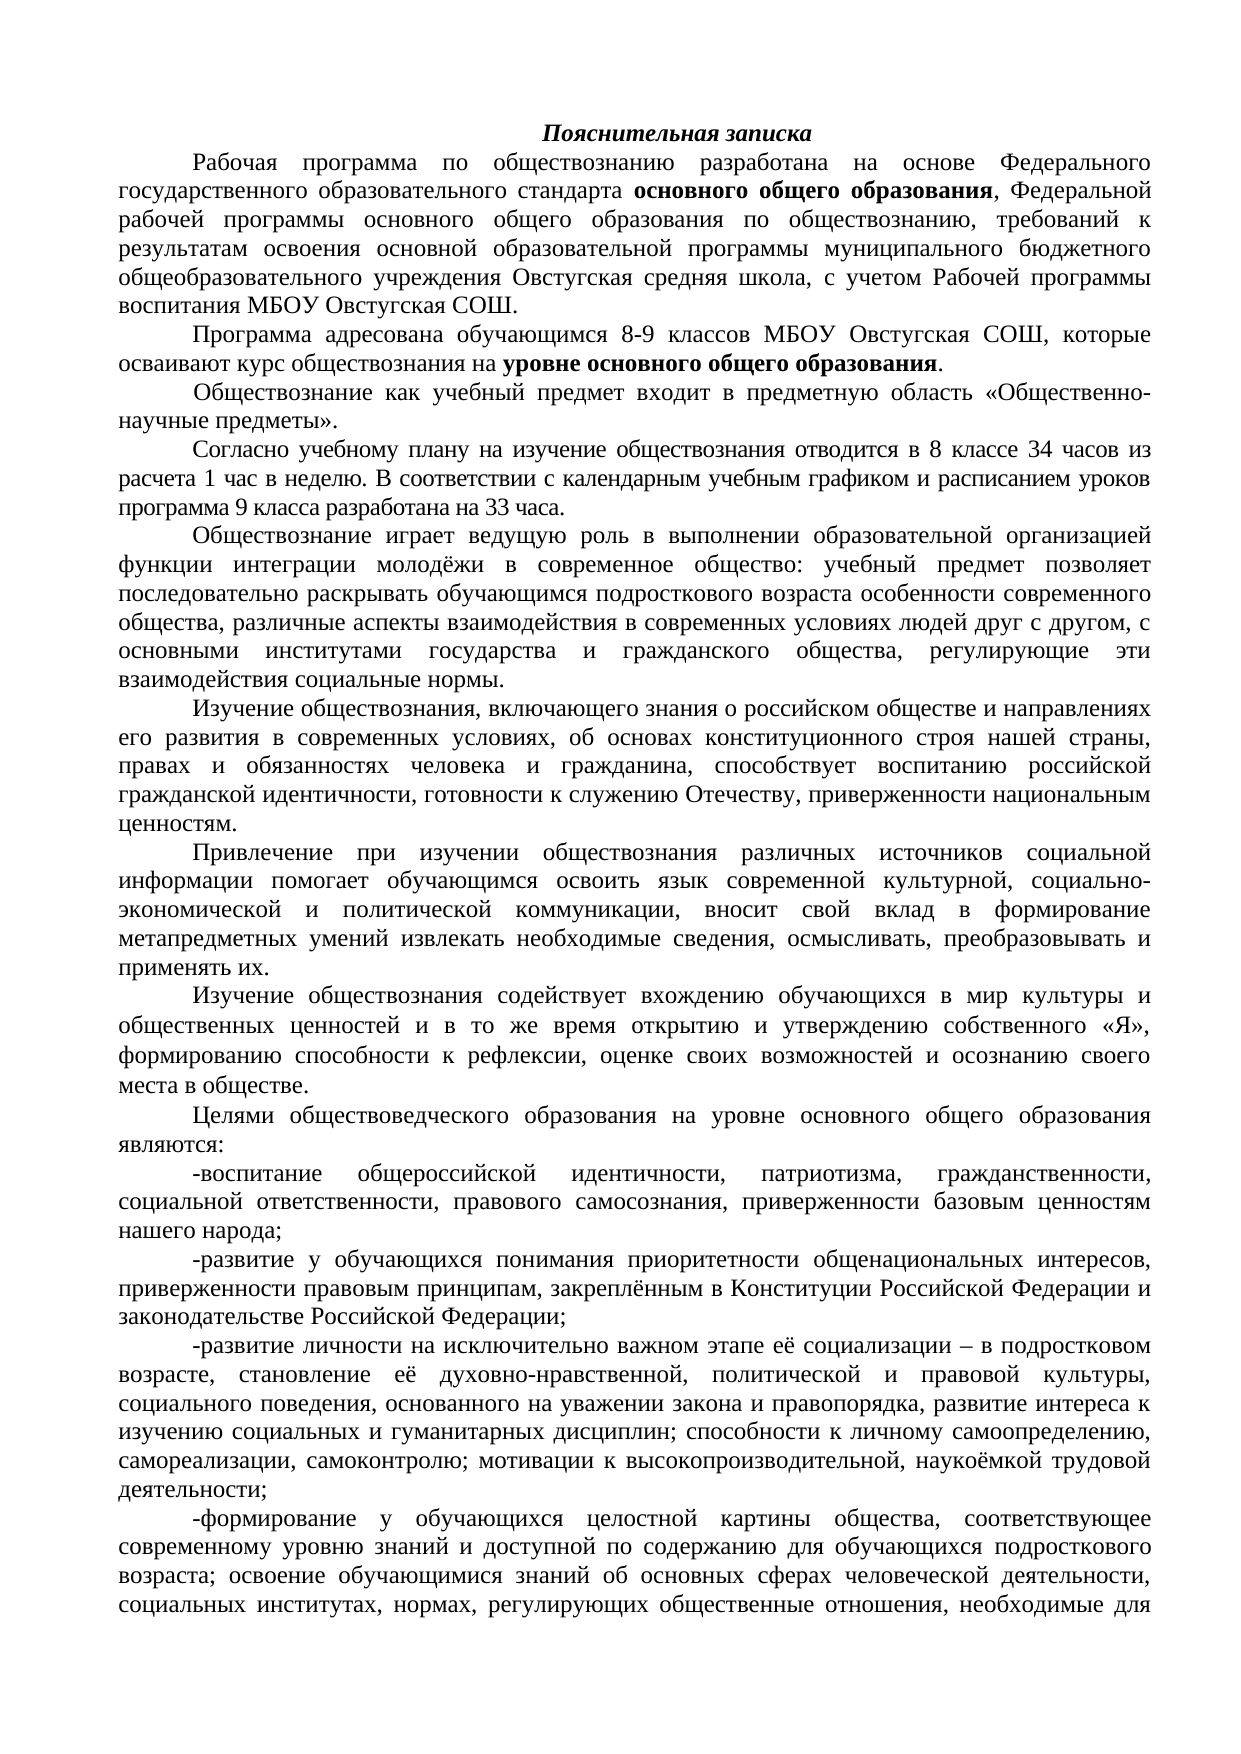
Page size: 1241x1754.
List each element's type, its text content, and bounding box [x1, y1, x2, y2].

text Рабочая программа по обществознанию разработана на основе Федерального государственного образовательного стандарта основного общего образования, Федеральной рабочей программы основного общего образования по обществознанию, требований к результатам освоения основной образовательной программы муниципального бюджетного общеобразовательного учреждения Овстугская средняя школа, с учетом Рабочей программы воспитания МБОУ Овстугская СОШ. [118, 147, 1152, 319]
text Согласно учебному плану на изучение обществознания отводится в 8 классе 34 часов из расчета 1 час в неделю. В соответствии с календарным учебным графиком и расписанием уроков программа 9 класса разработана на 33 часа. [118, 434, 1152, 521]
text Изучение обществознания содействует вхождению обучающихся в мир культуры и общественных ценностей и в то же время открытию и утверждению собственного «Я», формированию способности к рефлексии, оценке своих возможностей и осознанию своего места в обществе. [118, 981, 1152, 1100]
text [118, 1503, 1152, 1618]
text Программа адресована обучающимся 8-9 классов МБОУ Овстугская СОШ, которые осваивают курс обществознания на уровне основного общего образования. [118, 319, 1152, 377]
text Привлечение при изучении обществознания различных источников социальной информации помогает обучающимся освоить язык современной культурной, социально-экономической и политической коммуникации, вносит свой вклад в формирование метапредметных умений извлекать необходимые сведения, осмысливать, преобразовывать и применять их. [118, 837, 1152, 981]
text -воспитание общероссийской идентичности, патриотизма, гражданственности, социальной ответственности, правового самосознания, приверженности базовым ценностям нашего народа; [118, 1158, 1152, 1244]
text Пояснительная записка [118, 118, 1147, 147]
text Целями обществоведческого образования на уровне основного общего образования являются: [118, 1100, 1152, 1158]
text Обществознание играет ведущую роль в выполнении образовательной организацией функции интеграции молодёжи в современное общество: учебный предмет позволяет последовательно раскрывать обучающимся подросткового возраста особенности современного общества, различные аспекты взаимодействия в современных условиях людей друг с другом, с основными институтами государства и гражданского общества, регулирующие эти взаимодействия социальные нормы. [118, 521, 1152, 693]
text -развитие у обучающихся понимания приоритетности общенациональных интересов, приверженности правовым принципам, закреплённым в Конституции Российской Федерации и законодательстве Российской Федерации; [118, 1244, 1152, 1330]
text Обществознание как учебный предмет входит в предметную область «Общественно-научные предметы». [118, 377, 1152, 434]
text -развитие личности на исключительно важном этапе её социализации ‒ в подростковом возрасте, становление её духовно-нравственной, политической и правовой культуры, социального поведения, основанного на уважении закона и правопорядка, развитие интереса к изучению социальных и гуманитарных дисциплин; способности к личному самоопределению, самореализации, самоконтролю; мотивации к высокопроизводительной, наукоёмкой трудовой деятельности; [118, 1330, 1152, 1503]
text Изучение обществознания, включающего знания о российском обществе и направлениях его развития в современных условиях, об основах конституционного строя нашей страны, правах и обязанностях человека и гражданина, способствует воспитанию российской гражданской идентичности, готовности к служению Отечеству, приверженности национальным ценностям. [118, 693, 1152, 837]
